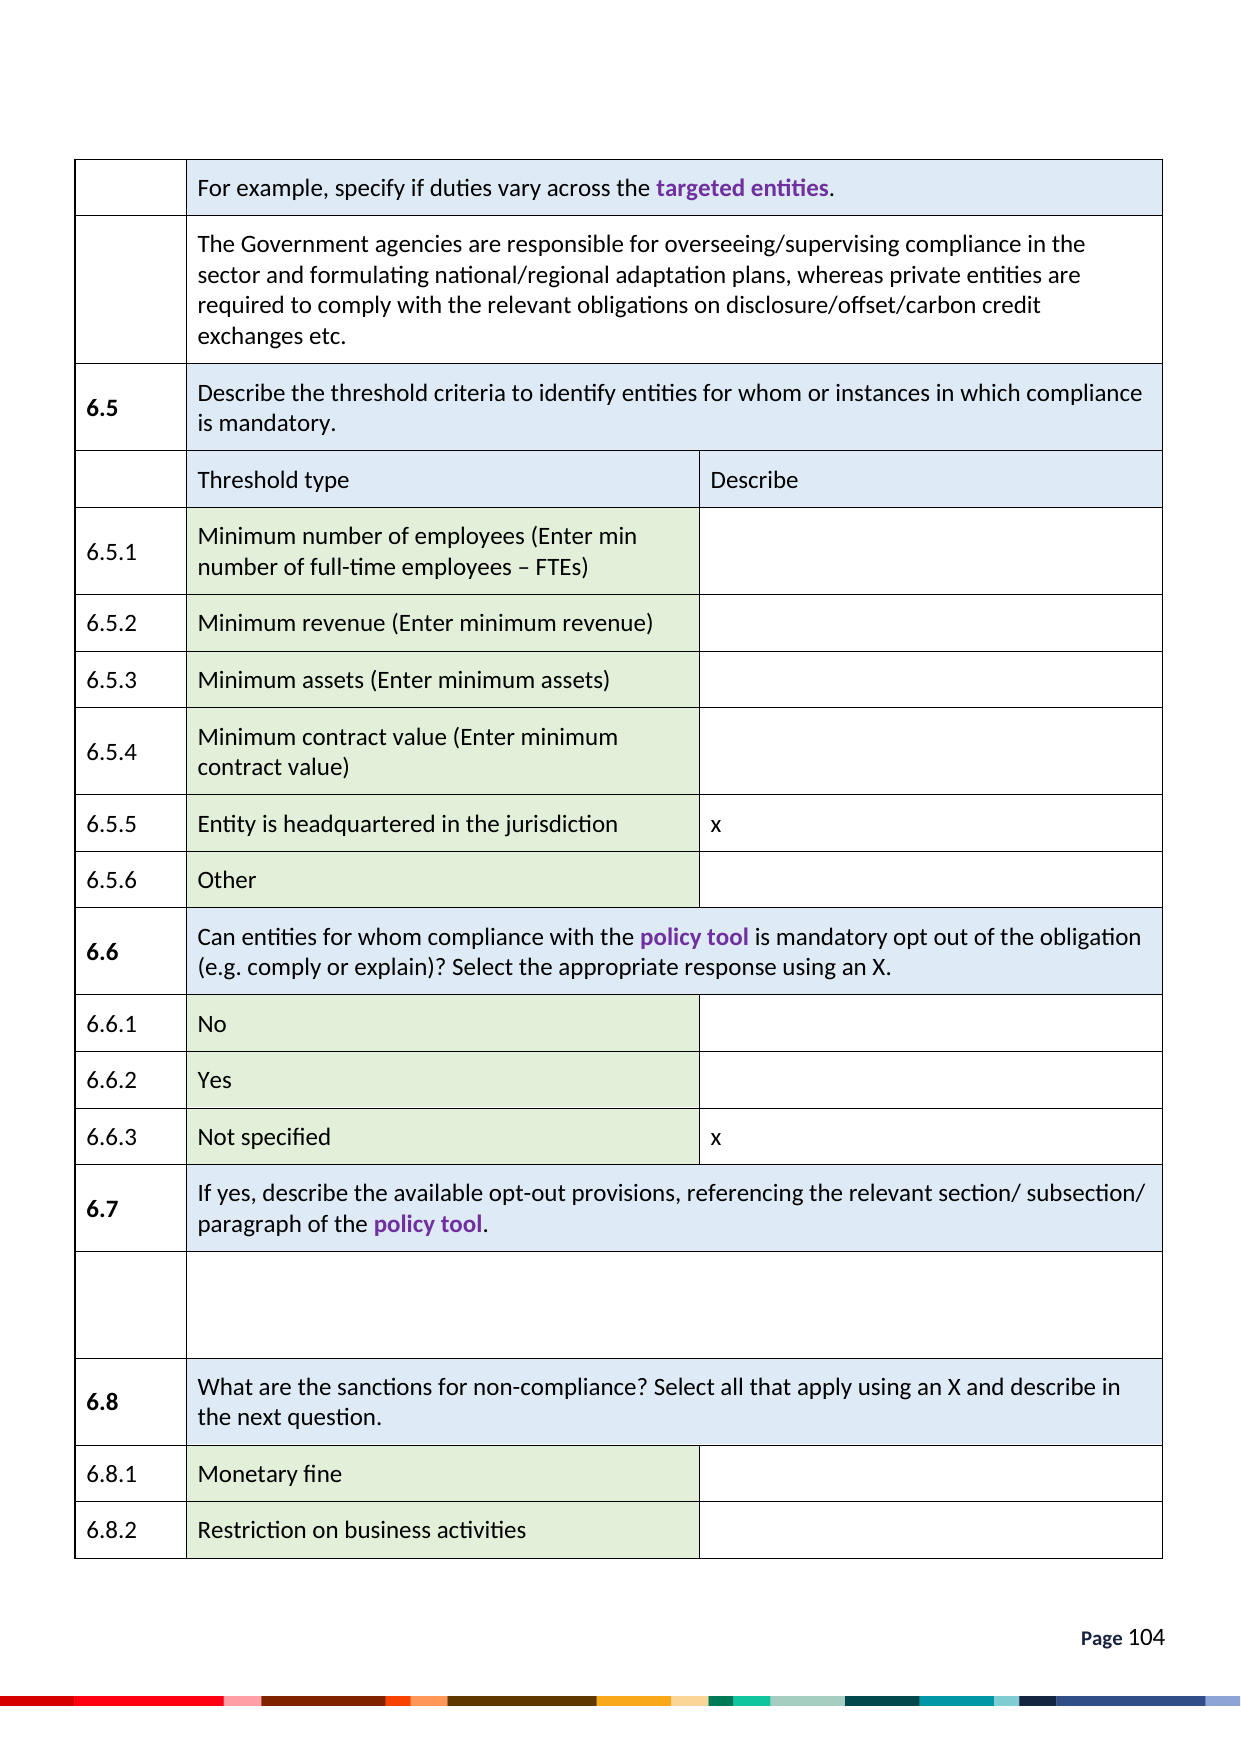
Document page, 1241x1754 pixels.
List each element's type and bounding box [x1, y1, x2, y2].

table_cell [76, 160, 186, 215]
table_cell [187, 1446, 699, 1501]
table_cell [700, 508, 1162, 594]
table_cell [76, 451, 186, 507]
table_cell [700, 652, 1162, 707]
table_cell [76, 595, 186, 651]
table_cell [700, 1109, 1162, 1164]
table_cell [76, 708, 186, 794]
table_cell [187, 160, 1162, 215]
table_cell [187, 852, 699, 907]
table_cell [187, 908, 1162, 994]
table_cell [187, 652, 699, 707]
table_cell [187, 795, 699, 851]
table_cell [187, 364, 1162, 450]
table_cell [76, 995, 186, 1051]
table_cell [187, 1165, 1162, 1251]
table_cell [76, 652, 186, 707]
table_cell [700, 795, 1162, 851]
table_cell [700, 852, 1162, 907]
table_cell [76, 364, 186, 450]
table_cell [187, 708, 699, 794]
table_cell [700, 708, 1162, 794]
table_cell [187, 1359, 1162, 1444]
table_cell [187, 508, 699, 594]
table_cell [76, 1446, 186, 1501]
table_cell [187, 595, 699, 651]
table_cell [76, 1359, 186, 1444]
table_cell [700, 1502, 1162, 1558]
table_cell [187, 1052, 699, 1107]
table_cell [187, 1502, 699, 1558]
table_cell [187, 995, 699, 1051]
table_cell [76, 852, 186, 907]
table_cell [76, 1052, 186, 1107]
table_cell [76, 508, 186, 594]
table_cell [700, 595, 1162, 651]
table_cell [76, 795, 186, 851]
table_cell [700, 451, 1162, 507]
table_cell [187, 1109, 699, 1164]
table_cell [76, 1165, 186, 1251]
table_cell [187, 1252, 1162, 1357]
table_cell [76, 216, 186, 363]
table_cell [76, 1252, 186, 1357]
picture [0, 1696, 1241, 1706]
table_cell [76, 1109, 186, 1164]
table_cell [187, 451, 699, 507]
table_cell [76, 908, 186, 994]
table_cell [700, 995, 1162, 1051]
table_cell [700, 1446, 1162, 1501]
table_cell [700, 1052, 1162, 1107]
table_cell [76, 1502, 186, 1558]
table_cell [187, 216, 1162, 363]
